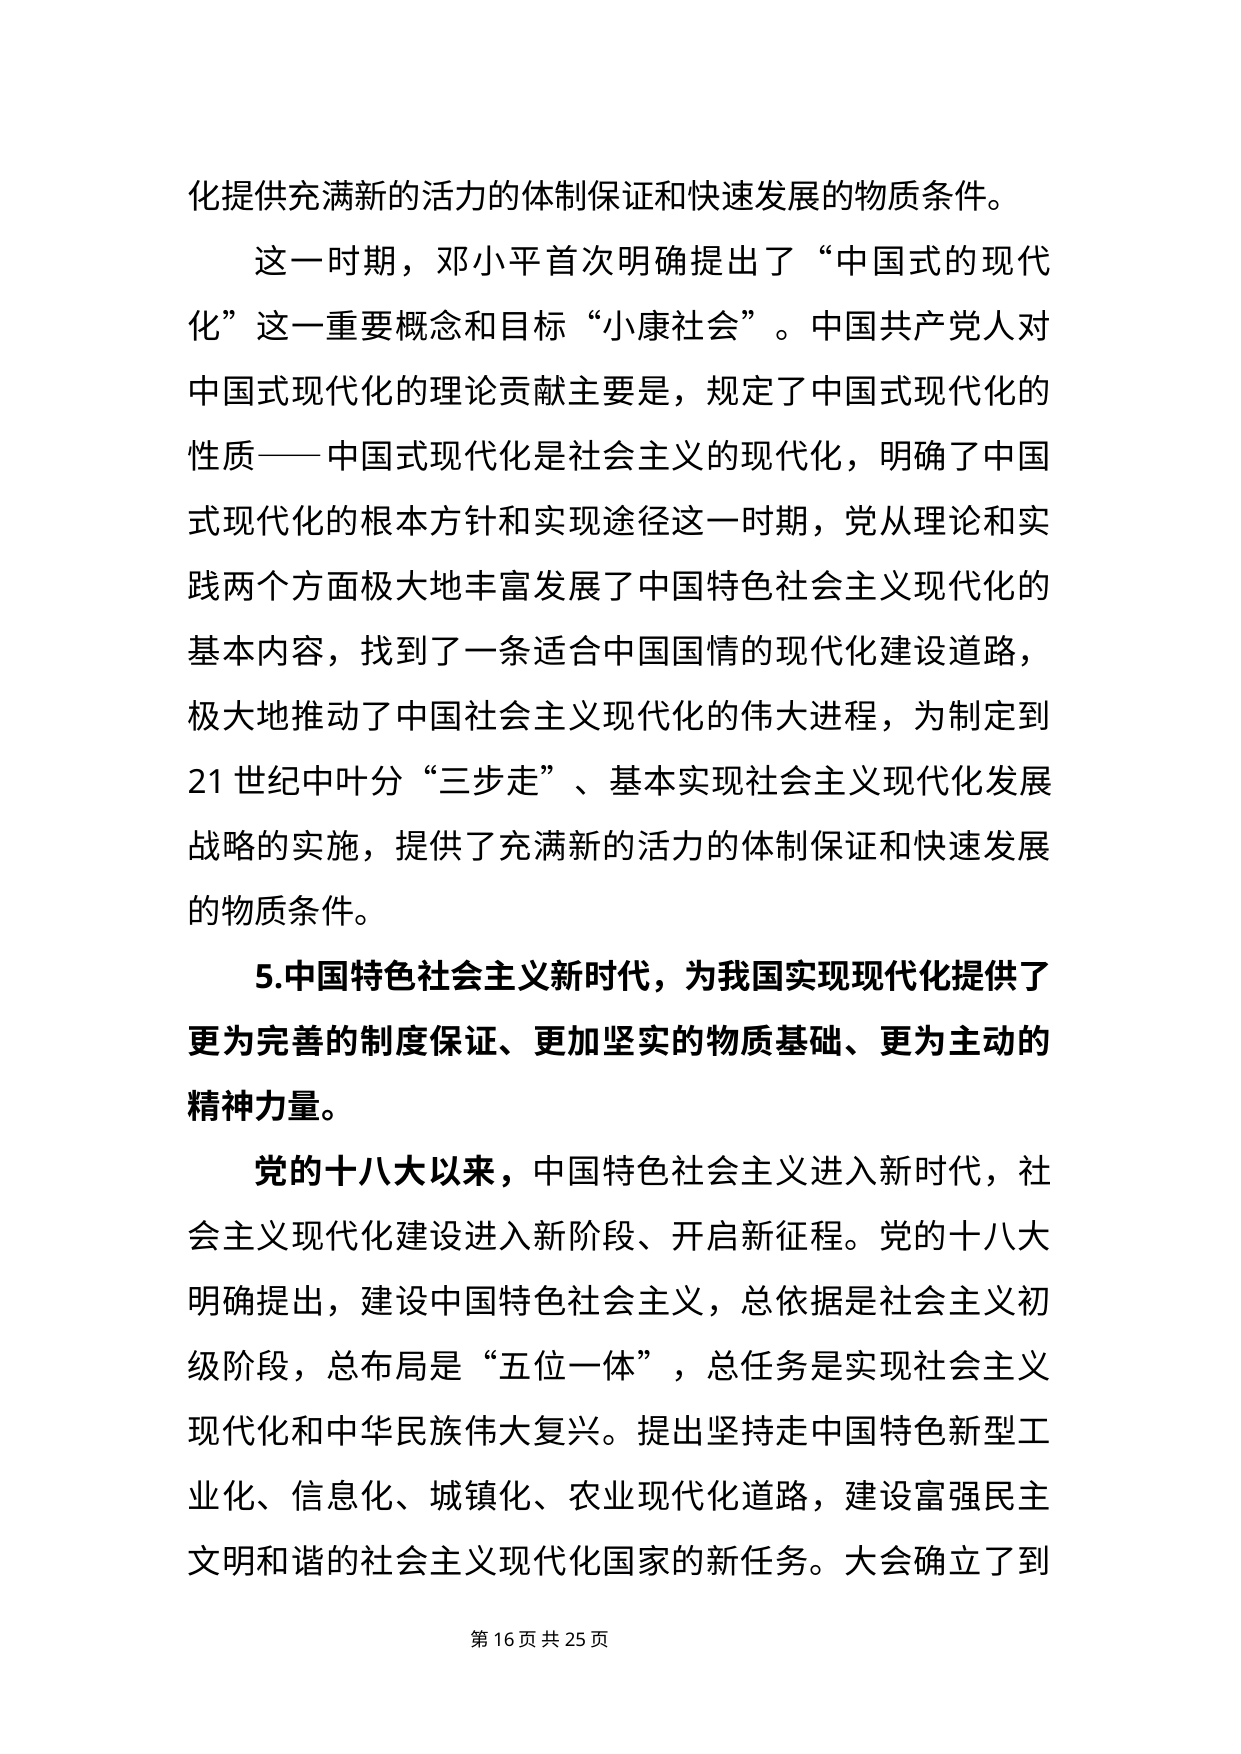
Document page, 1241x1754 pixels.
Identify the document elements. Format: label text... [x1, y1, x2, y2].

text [187, 1137, 1053, 1592]
text 这一时期，邓小平首次明确提出了“中国式的现代化”这一重要概念和目标“小康社会”。中国共产党人对中国式现代化的理论贡献主要是，规定了中国式现代化的性质——中国式现代化是社会主义的现代化，明确了中国式现代化的根本方针和实现途径这一时期，党从理论和实践两个方面极大地丰富发展了中国特色社会主义现代化的基本内容，找到了一条适合中国国情的现代化建设道路，极大地推动了中国社会主义现代化的伟大进程，为制定到21世纪中叶分“三步走”、基本实现社会主义现代化发展战略的实施，提供了充满新的活力的体制保证和快速发展的物质条件。 [187, 227, 1053, 942]
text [187, 162, 1053, 227]
text 5.中国特色社会主义新时代，为我国实现现代化提供了更为完善的制度保证、更加坚实的物质基础、更为主动的精神力量。 [187, 942, 1053, 1137]
